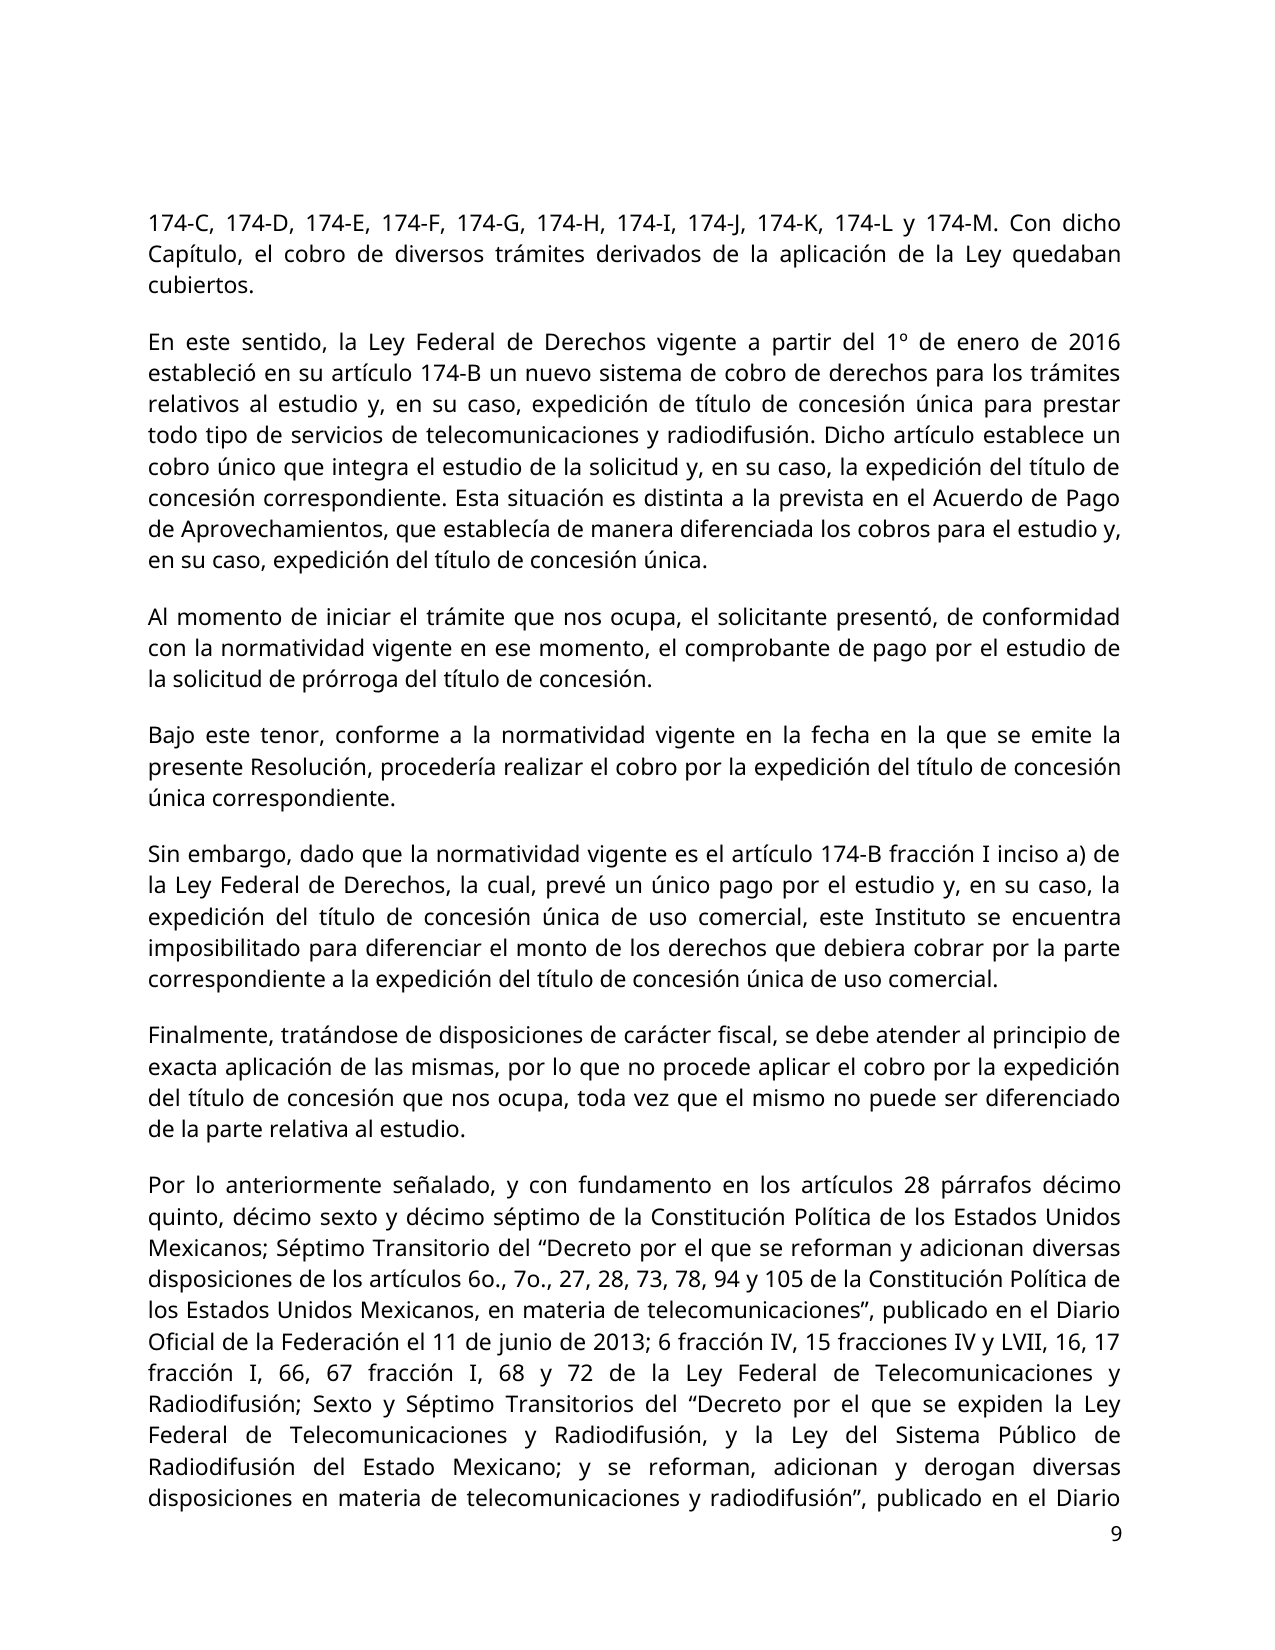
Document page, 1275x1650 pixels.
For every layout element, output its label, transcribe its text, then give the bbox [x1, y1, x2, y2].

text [148, 1169, 1122, 1513]
text Sin embargo, dado que la normatividad vigente es el artículo 174-B fracción I inciso a) de la Ley Federal de Derechos, la cual, prevé un único pago por el estudio y, en su caso, la expedición del título de concesión única de uso comercial, este Instituto se encuentra imposibilitado para diferenciar el monto de los derechos que debiera cobrar por la parte correspondiente a la expedición del título de concesión única de uso comercial. [148, 838, 1122, 994]
text Al momento de iniciar el trámite que nos ocupa, el solicitante presentó, de conformidad con la normatividad vigente en ese momento, el comprobante de pago por el estudio de la solicitud de prórroga del título de concesión. [148, 601, 1122, 694]
text Bajo este tenor, conforme a la normatividad vigente en la fecha en la que se emite la presente Resolución, procedería realizar el cobro por la expedición del título de concesión única correspondiente. [148, 719, 1122, 813]
text En este sentido, la Ley Federal de Derechos vigente a partir del 1º de enero de 2016 estableció en su artículo 174-B un nuevo sistema de cobro de derechos para los trámites relativos al estudio y, en su caso, expedición de título de concesión única para prestar todo tipo de servicios de telecomunicaciones y radiodifusión. Dicho artículo establece un cobro único que integra el estudio de la solicitud y, en su caso, la expedición del título de concesión correspondiente. Esta situación es distinta a la prevista en el Acuerdo de Pago de Aprovechamientos, que establecía de manera diferenciada los cobros para el estudio y, en su caso, expedición del título de concesión única. [148, 326, 1122, 576]
text Finalmente, tratándose de disposiciones de carácter fiscal, se debe atender al principio de exacta aplicación de las mismas, por lo que no procede aplicar el cobro por la expedición del título de concesión que nos ocupa, toda vez que el mismo no puede ser diferenciado de la parte relativa al estudio. [148, 1019, 1122, 1144]
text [148, 207, 1122, 301]
